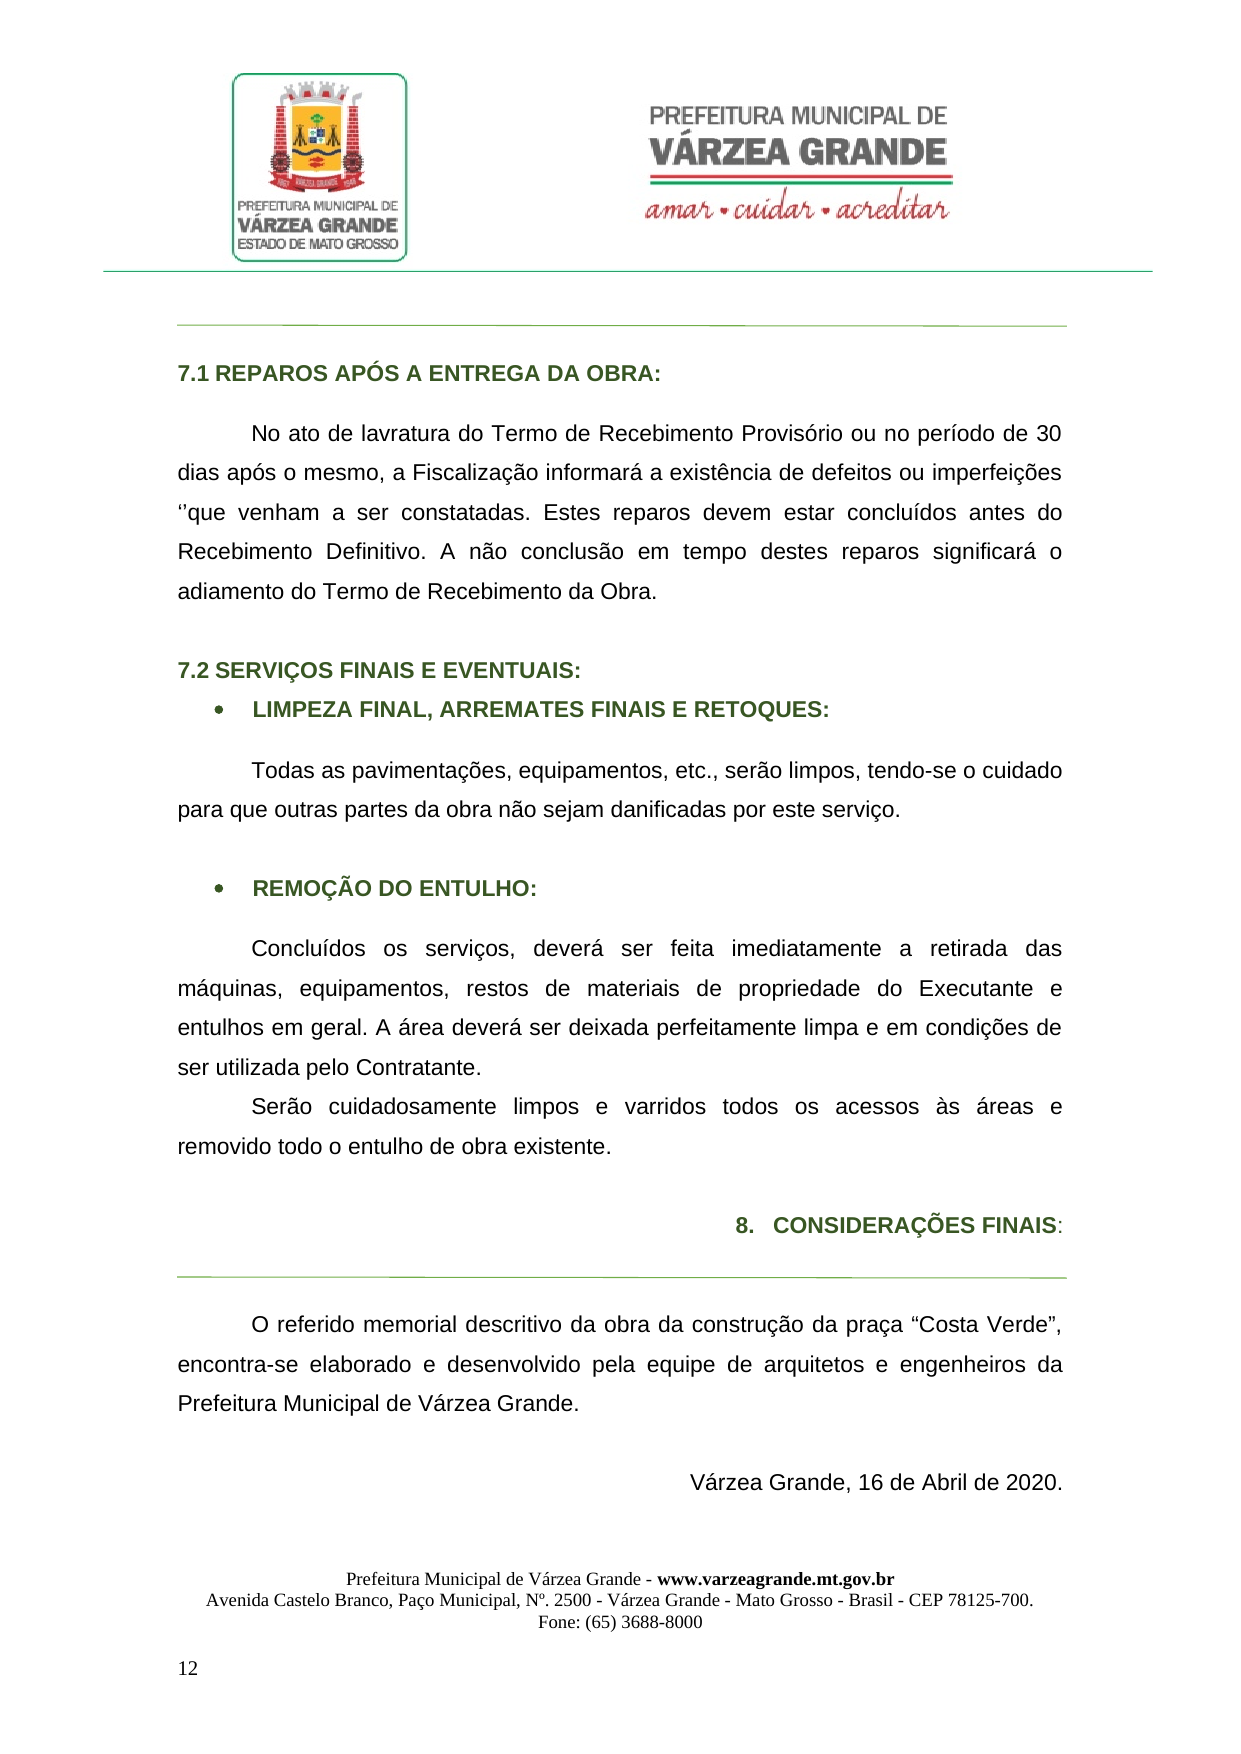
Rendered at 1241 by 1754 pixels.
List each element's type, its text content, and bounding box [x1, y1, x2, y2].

list LIMPEZA FINAL, ARREMATES FINAIS E RETOQUES: [215, 696, 1063, 723]
picture [103, 73, 1153, 272]
text No ato de lavratura do Termo de Recebimento Provisório ou no período de 30 dias após o mesmo, a Fiscalização informará a existência de defeitos ou imperfeições ‘’que venham a ser constatadas. Estes reparos devem estar concluídos antes do Recebimento Definitivo. A não conclusão em tempo destes reparos significará o adiamento do Termo de Recebimento da Obra. [177, 420, 1063, 604]
list CONSIDERAÇÕES FINAIS: [215, 1212, 1063, 1238]
list REMOÇÃO DO ENTULHO: [215, 875, 1063, 901]
text Todas as pavimentações, equipamentos, etc., serão limpos, tendo-se o cuidado para que outras partes da obra não sejam danificadas por este serviço. [177, 757, 1063, 822]
text O referido memorial descritivo da obra da construção da praça “Costa Verde”, encontra-se elaborado e desenvolvido pela equipe de arquitetos e engenheiros da Prefeitura Municipal de Várzea Grande. [177, 1311, 1063, 1417]
text Serão cuidadosamente limpos e varridos todos os acessos às áreas e removido todo o entulho de obra existente. [177, 1093, 1063, 1159]
list REPAROS APÓS A ENTREGA DA OBRA: [177, 359, 1063, 386]
text Concluídos os serviços, deverá ser feita imediatamente a retirada das máquinas, equipamentos, restos de materiais de propriedade do Executante e entulhos em geral. A área deverá ser deixada perfeitamente limpa e em condições de ser utilizada pelo Contratante. [177, 935, 1063, 1080]
text Várzea Grande, 16 de Abril de 2020. [177, 1469, 1063, 1496]
list SERVIÇOS FINAIS E EVENTUAIS: [177, 657, 1063, 683]
